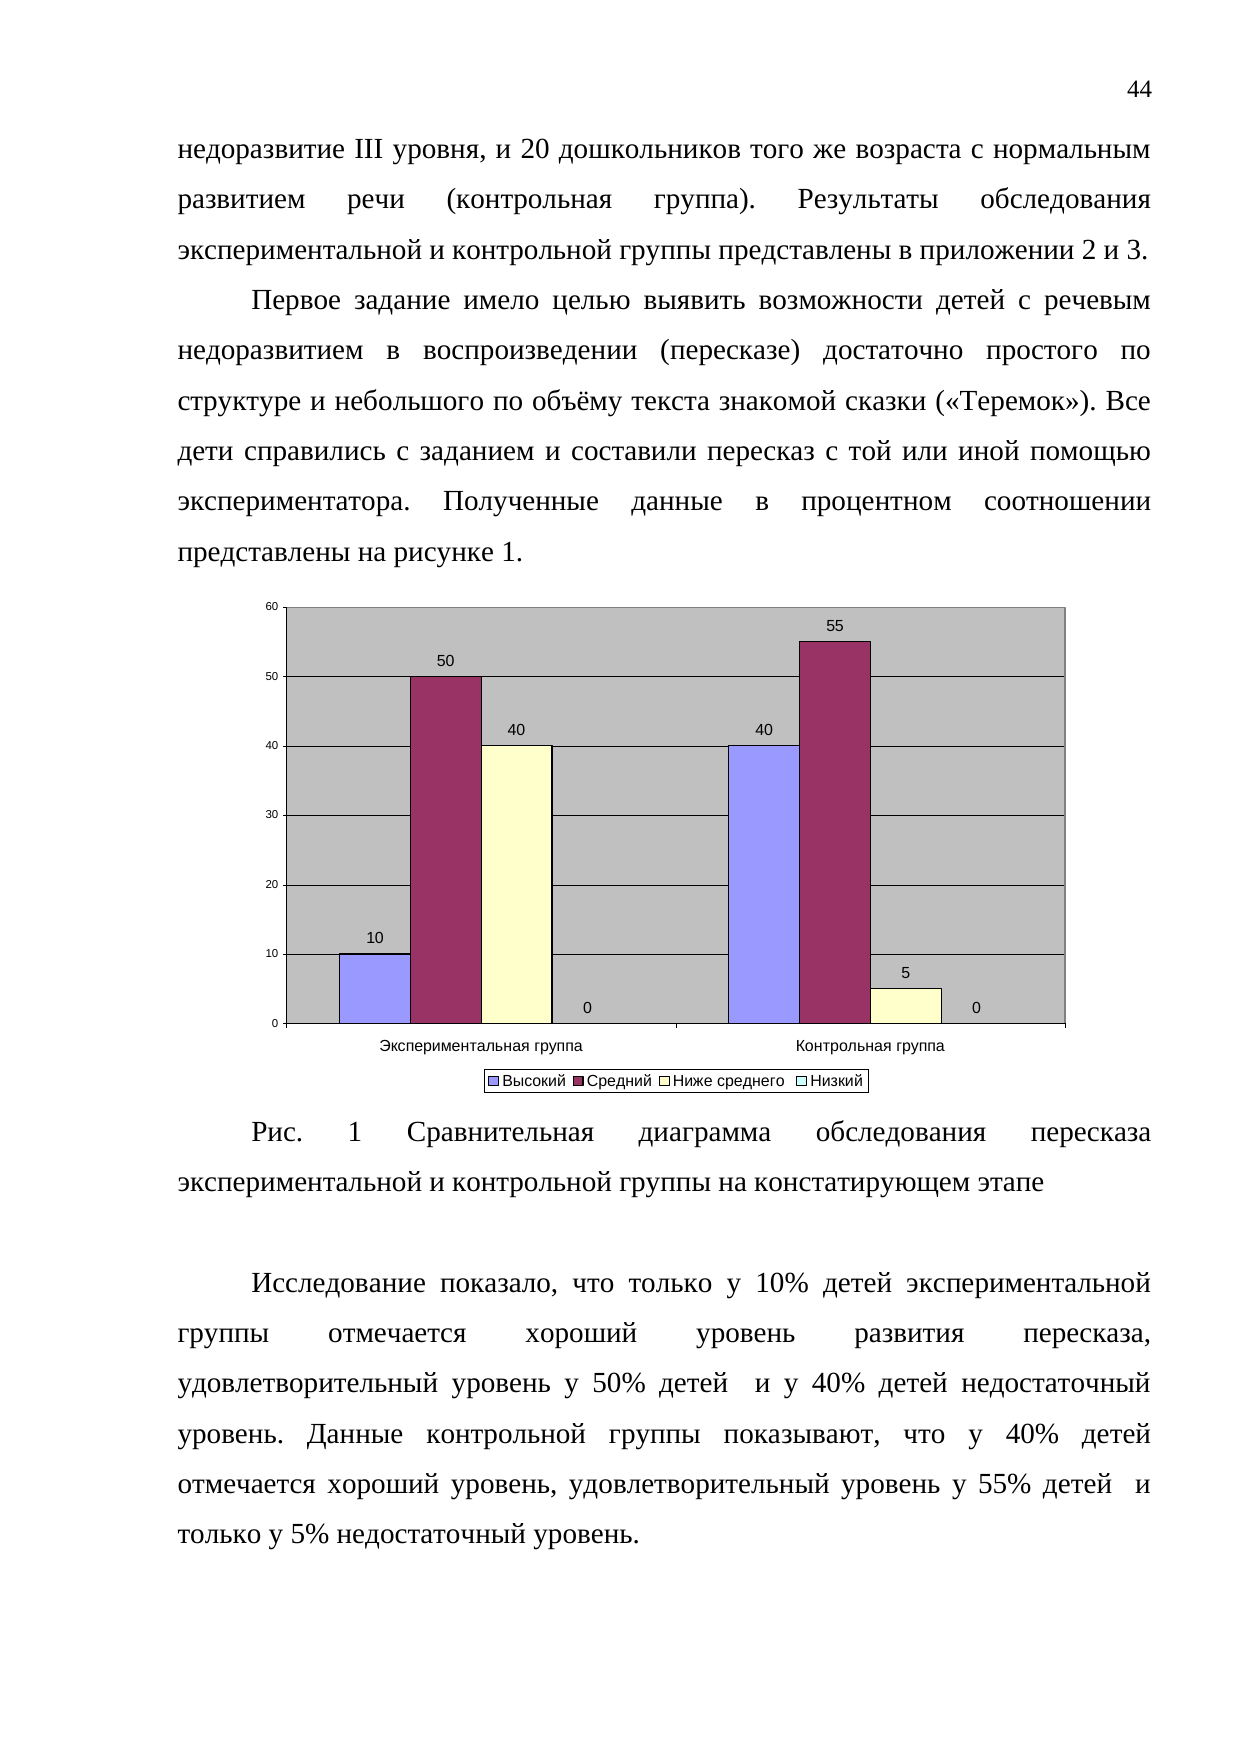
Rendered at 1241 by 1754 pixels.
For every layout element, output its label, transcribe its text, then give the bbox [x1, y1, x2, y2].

text Исследование показало, что только у 10% детей экспериментальной группы отмечается хороший уровень развития пересказа, удовлетворительный уровень у 50% детей и у 40% детей недостаточный уровень. Данные контрольной группы показывают, что у 40% детей отмечается хороший уровень, удовлетворительный уровень у 55% детей и только у 5% недостаточный уровень. [177, 1265, 1152, 1550]
text Рис. 1 Сравнительная диаграмма обследования пересказа экспериментальной и контрольной группы на констатирующем этапе [177, 1114, 1152, 1198]
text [177, 131, 1152, 265]
text Первое задание имело целью выявить возможности детей с речевым недоразвитием в воспроизведении (пересказе) достаточно простого по структуре и небольшого по объёму текста знакомой сказки («Теремок»). Все дети справились с заданием и составили пересказ с той или иной помощью экспериментатора. Полученные данные в процентном соотношении представлены на рисунке 1. [177, 282, 1152, 567]
